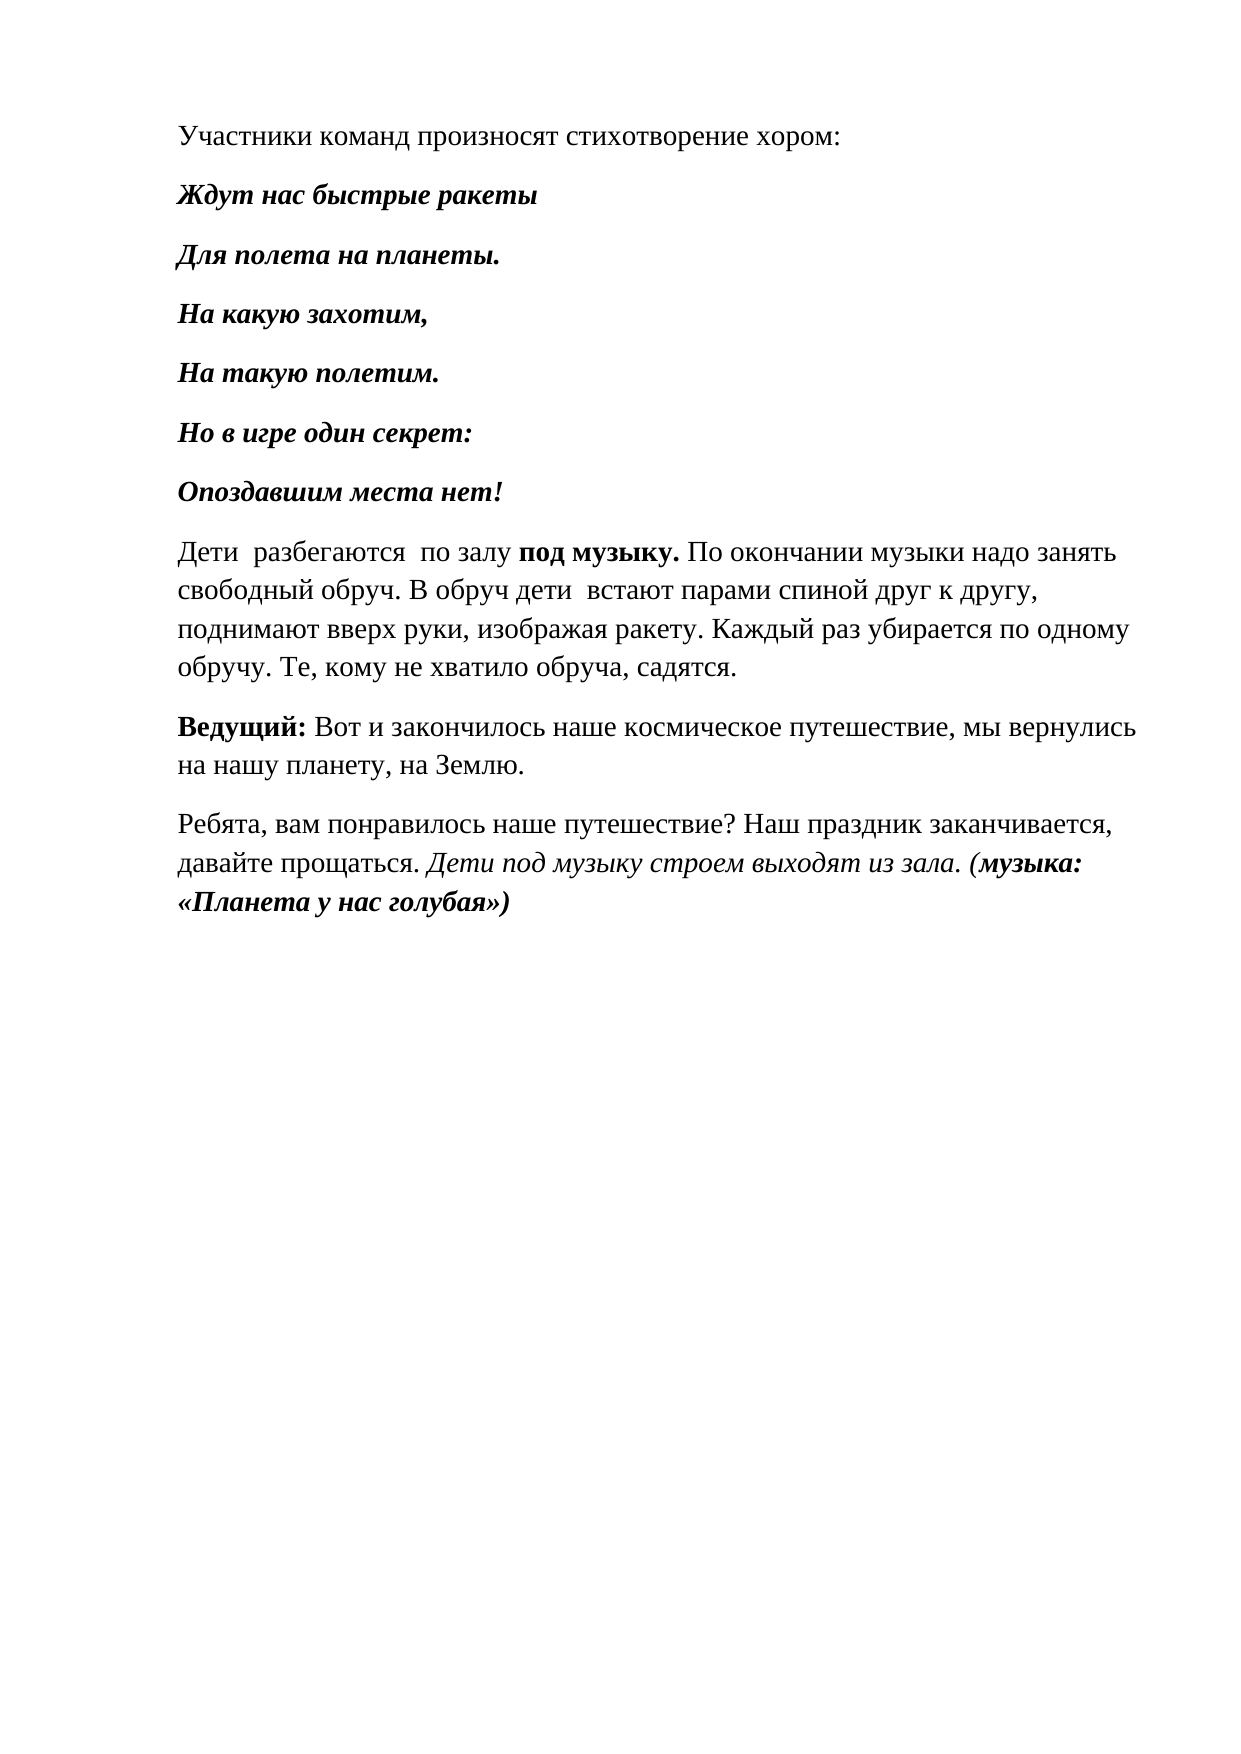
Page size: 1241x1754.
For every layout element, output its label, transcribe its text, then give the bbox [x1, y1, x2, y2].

text Дети разбегаются по залу под музыку. По окончании музыки надо занять свободный обруч. В обруч дети встают парами спиной друг к другу, поднимают вверх руки, изображая ракету. Каждый раз убирается по одному обручу. Те, кому не хватило обруча, садятся. [177, 534, 1152, 683]
text Опоздавшим места нет! [177, 474, 1152, 508]
text Ждут нас быстрые ракеты [177, 177, 1152, 211]
text На такую полетим. [177, 356, 1152, 389]
text Участники команд произносят стихотворение хором: [177, 118, 1152, 152]
text Для полета на планеты. [177, 237, 1152, 270]
text Ребята, вам понравилось наше путешествие? Наш праздник заканчивается, давайте прощаться. Дети под музыку строем выходят из зала. (музыка: «Планета у нас голубая») [177, 807, 1152, 917]
text На какую захотим, [177, 296, 1152, 330]
text Ведущий: Вот и закончилось наше космическое путешествие, мы вернулись на нашу планету, на Землю. [177, 709, 1152, 781]
text Но в игре один секрет: [177, 415, 1152, 448]
